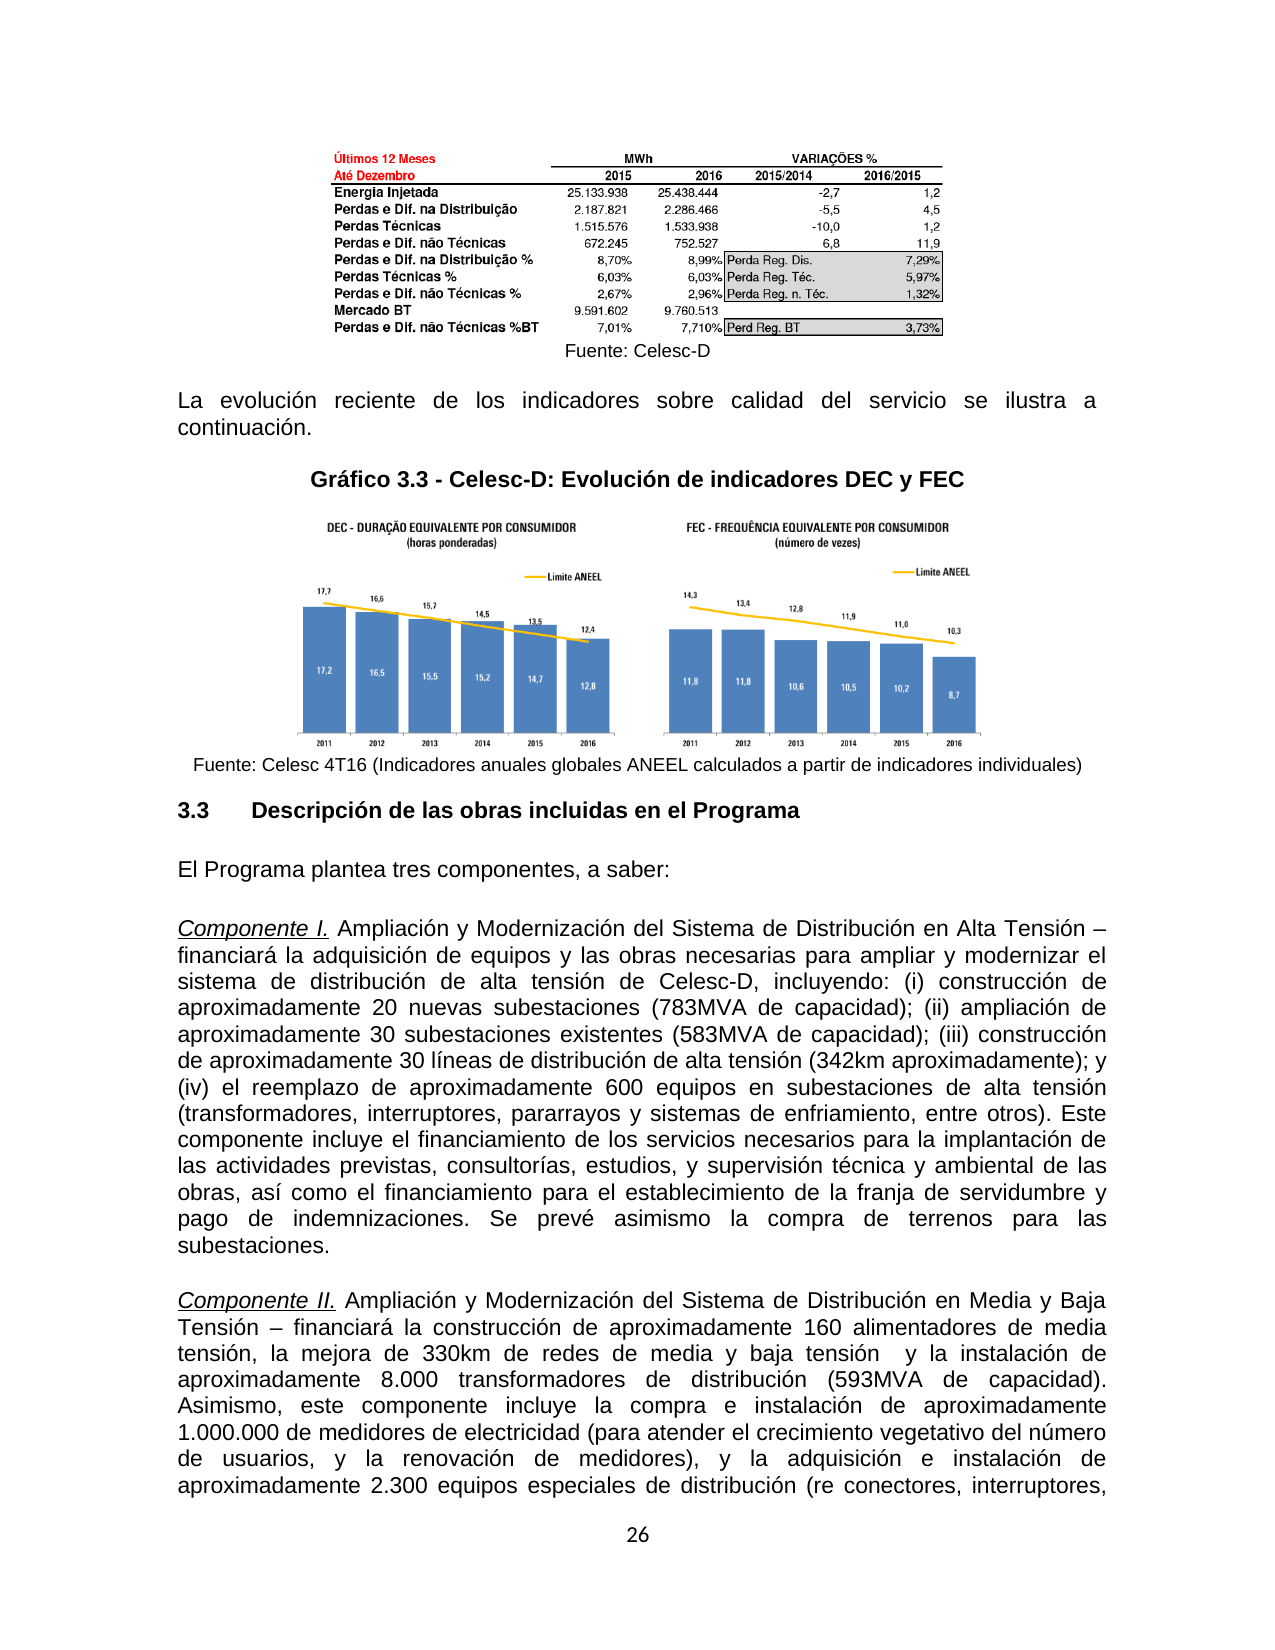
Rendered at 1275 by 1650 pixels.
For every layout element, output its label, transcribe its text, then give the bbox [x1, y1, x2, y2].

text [177, 1287, 1107, 1498]
picture [288, 519, 987, 755]
text La evolución reciente de los indicadores sobre calidad del servicio se ilustra a continuación. [177, 387, 1098, 440]
text Componente I. Ampliación y Modernización del Sistema de Distribución en Alta Tensión – [177, 915, 1107, 1258]
text Fuente: Celesc-D [177, 339, 1098, 361]
text El Programa plantea tres componentes, a saber: [177, 856, 1107, 882]
text Fuente: Celesc 4T16 (Indicadores anuales globales ANEEL calculados a partir de indicadores individuales) [177, 754, 1098, 776]
picture [328, 147, 947, 340]
subtitle 3.3 Descripción de las obras incluidas en el Programa [177, 797, 1098, 823]
text Gráfico 3.3 - Celesc-D: Evolución de indicadores DEC y FEC [177, 466, 1098, 493]
